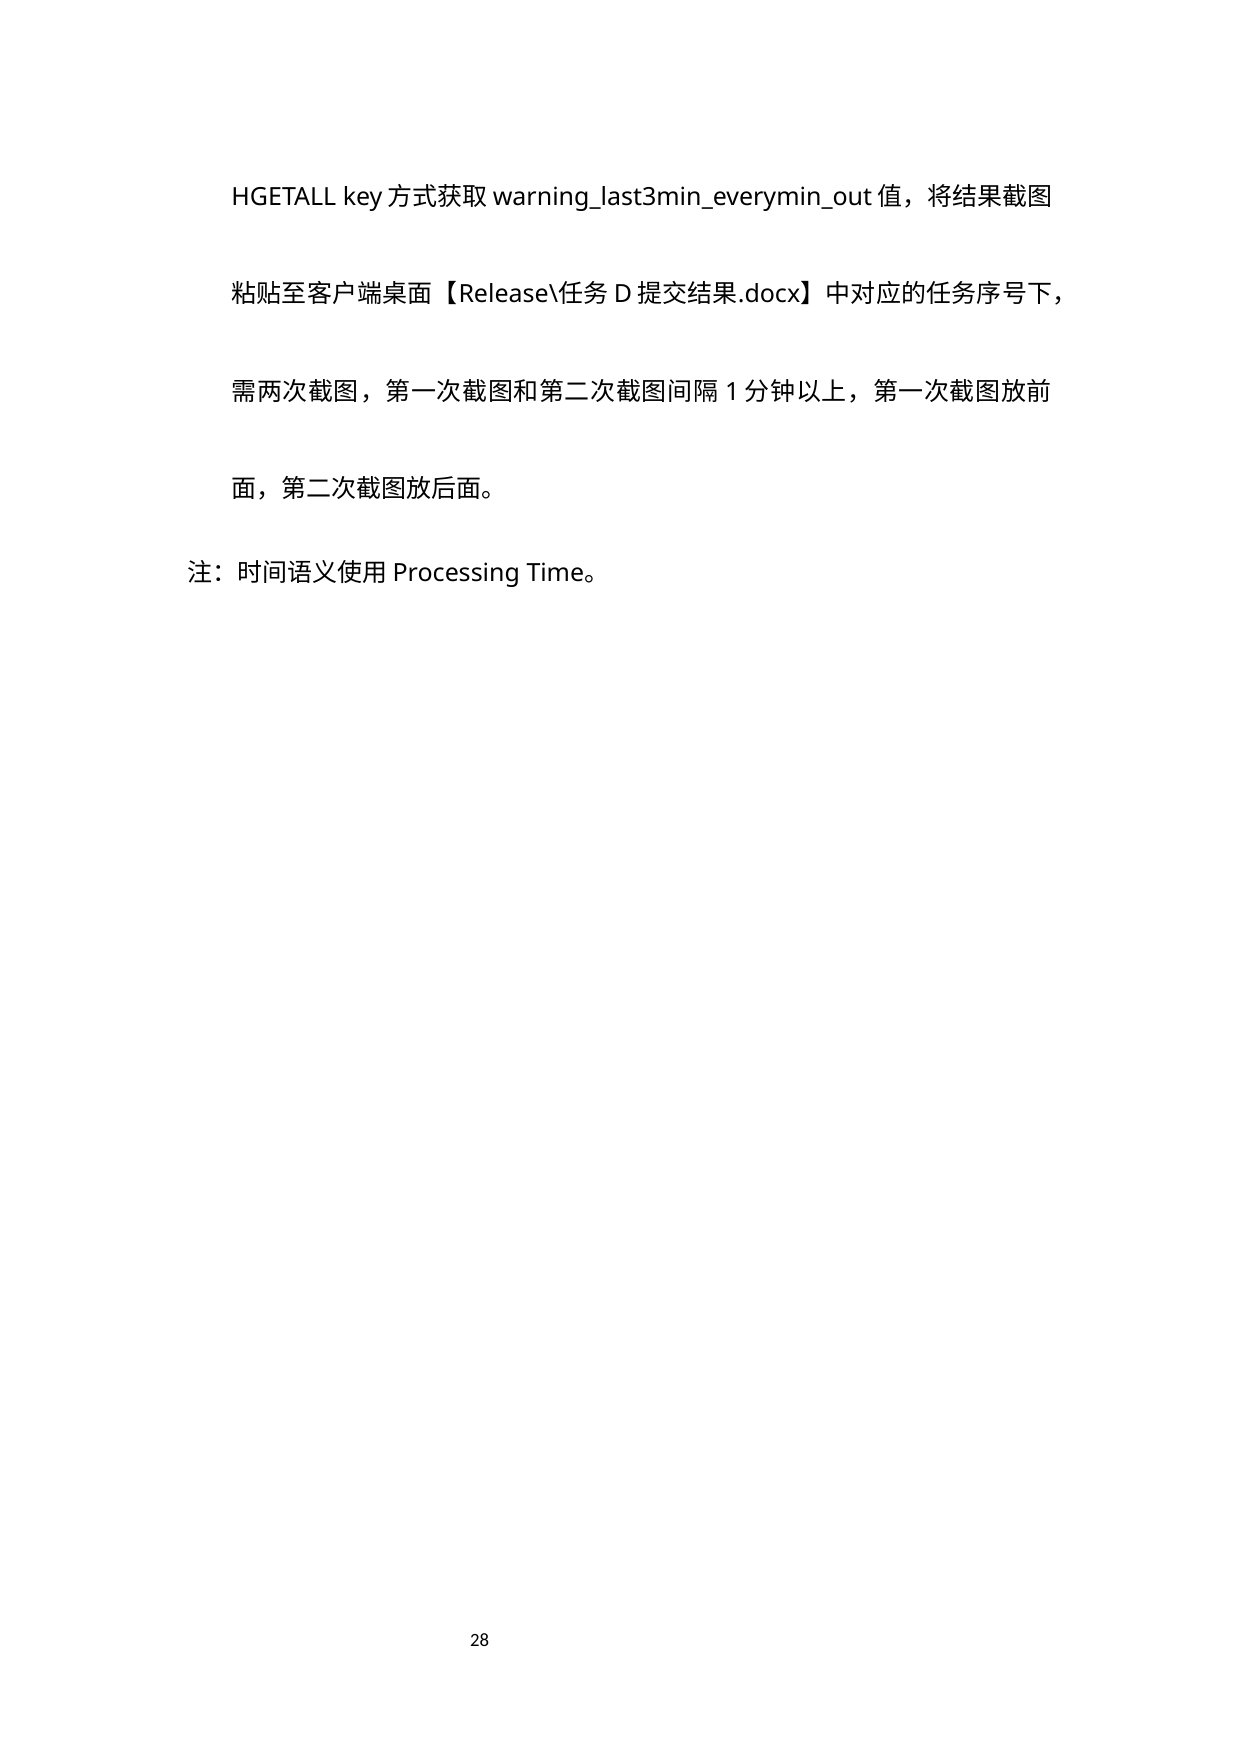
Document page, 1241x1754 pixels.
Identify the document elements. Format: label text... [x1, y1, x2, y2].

list 注：时间语义使用Processing Time。 [187, 538, 1053, 603]
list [187, 162, 1053, 519]
